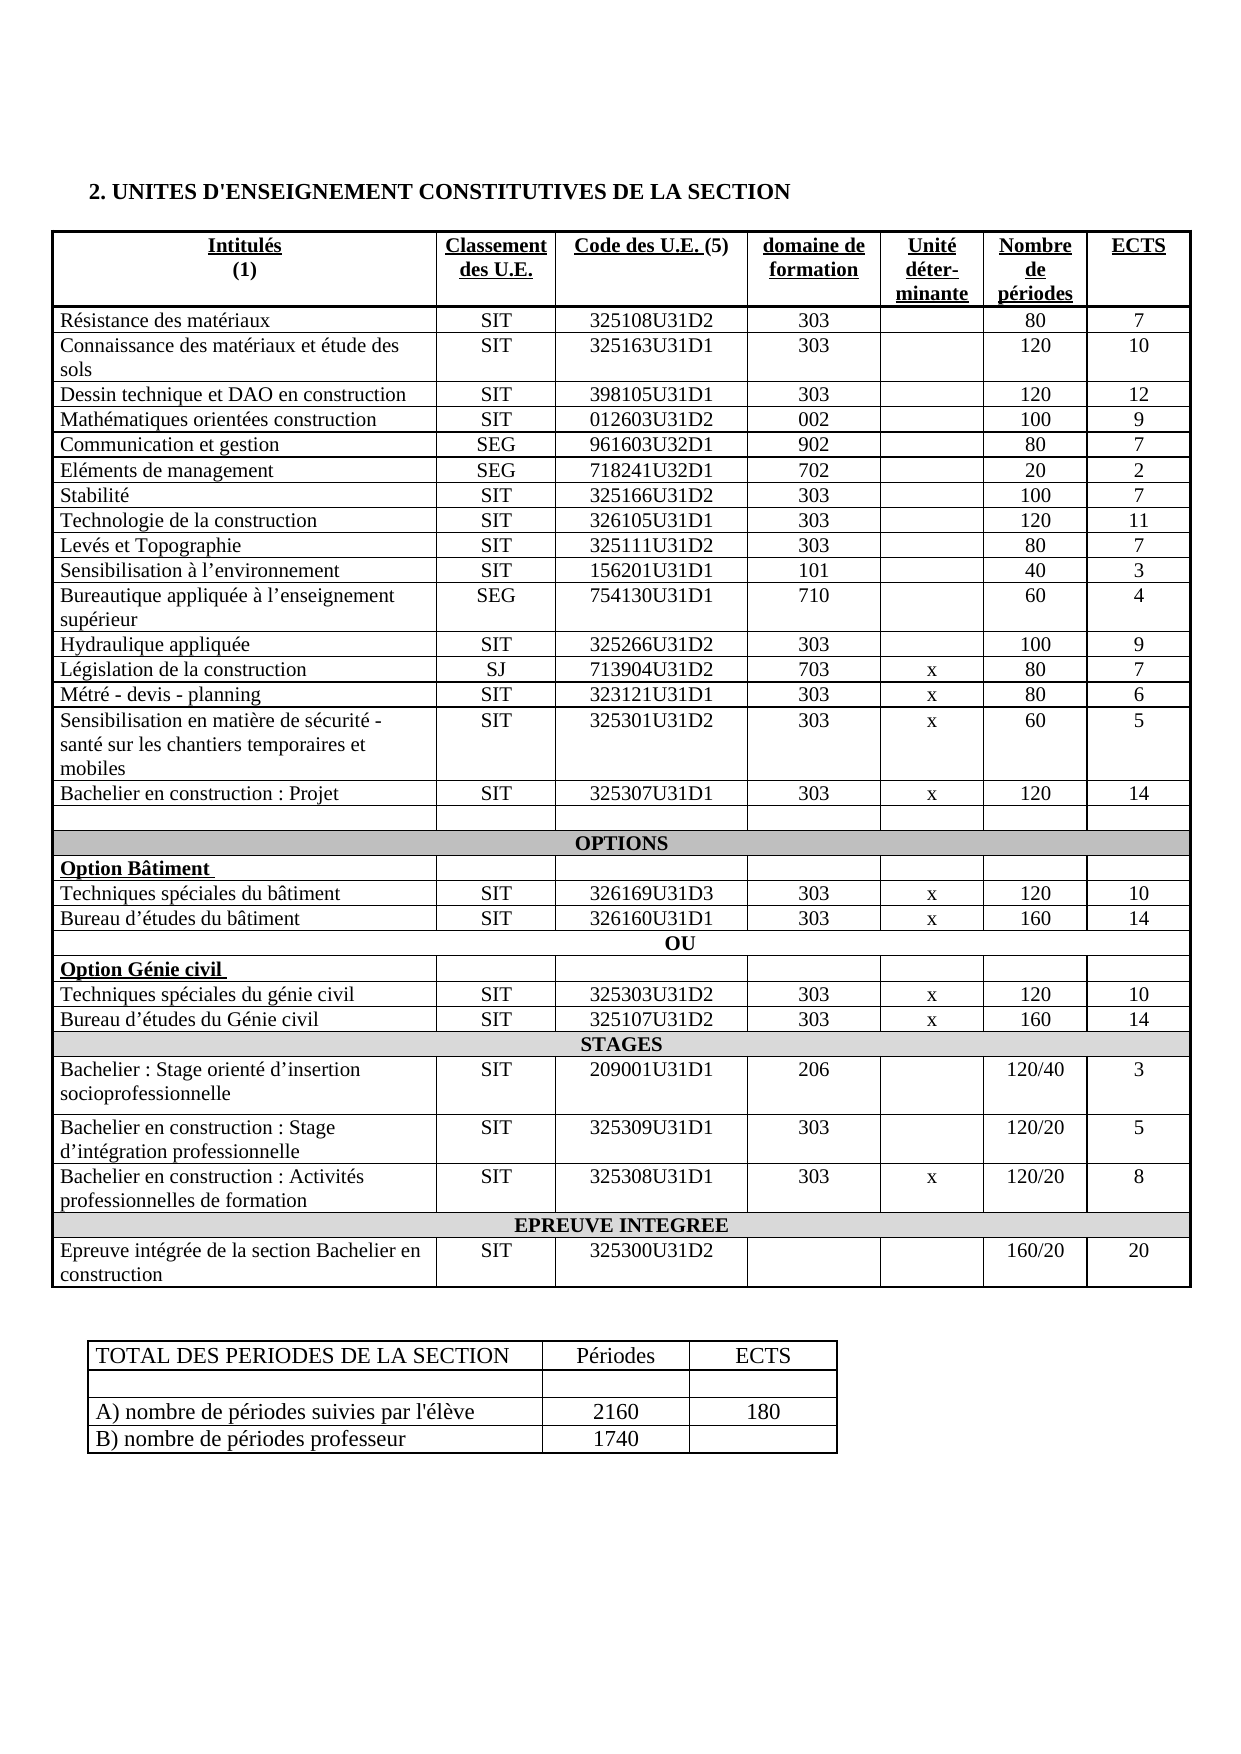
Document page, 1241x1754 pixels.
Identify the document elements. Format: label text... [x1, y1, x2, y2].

table_cell 120/20 [984, 1164, 1086, 1212]
table_cell Bachelier en construction : Stage d’intégration professionnelle [54, 1115, 436, 1163]
table_cell x [881, 982, 983, 1006]
table_cell Eléments de management [54, 458, 436, 482]
table_cell 303 [748, 333, 880, 381]
table_cell [881, 1057, 983, 1114]
table_cell 80 [984, 433, 1086, 456]
table_cell 303 [748, 508, 880, 532]
table_cell 10 [1088, 333, 1189, 381]
table_cell SIT [437, 781, 555, 805]
table_cell 325166U31D2 [556, 483, 747, 507]
table_cell 303 [748, 1115, 880, 1163]
table_cell 303 [748, 483, 880, 507]
table_cell 10 [1088, 881, 1189, 905]
table_cell x [881, 657, 983, 681]
table_cell 40 [984, 558, 1086, 582]
table_cell 120 [984, 781, 1086, 805]
table_cell 3 [1088, 558, 1189, 582]
table_cell 7 [1088, 483, 1189, 507]
table_cell [984, 806, 1086, 830]
table_cell 209001U31D1 [556, 1057, 747, 1114]
table_cell 156201U31D1 [556, 558, 747, 582]
table_cell 3 [1088, 1057, 1189, 1114]
table_cell [881, 806, 983, 830]
table_cell 303 [748, 683, 880, 706]
table_cell 7 [1088, 657, 1189, 681]
table_cell [881, 1238, 983, 1286]
table_cell [89, 1371, 542, 1397]
table_cell 303 [748, 1007, 880, 1031]
table_cell x [881, 1007, 983, 1031]
table_cell Résistance des matériaux [54, 308, 436, 332]
table_cell [437, 856, 555, 880]
table_cell 326169U31D3 [556, 881, 747, 905]
table_cell [690, 1426, 836, 1452]
table_cell 160/20 [984, 1238, 1086, 1286]
table_cell Bachelier : Stage orienté d’insertion socioprofessionnelle [54, 1057, 436, 1114]
table_cell [556, 956, 747, 981]
table_cell Bureau d’études du bâtiment [54, 906, 436, 930]
table_header Nombre de périodes [984, 233, 1086, 305]
table_cell 325300U31D2 [556, 1238, 747, 1286]
table_cell 325309U31D1 [556, 1115, 747, 1163]
table_cell [984, 856, 1086, 880]
table_cell 5 [1088, 708, 1189, 780]
table_cell 60 [984, 583, 1086, 631]
table_cell [1088, 856, 1189, 880]
table_cell x [881, 1164, 983, 1212]
table_cell OPTIONS [54, 831, 1189, 855]
table_cell 2 [1088, 458, 1189, 482]
table_cell SIT [437, 1115, 555, 1163]
table_cell [881, 533, 983, 557]
table_cell 1740 [543, 1426, 689, 1452]
table_cell x [881, 881, 983, 905]
table_cell Bureautique appliquée à l’enseignement supérieur [54, 583, 436, 631]
table_cell [437, 956, 555, 981]
table_cell [881, 508, 983, 532]
table_cell 702 [748, 458, 880, 482]
table_cell 303 [748, 533, 880, 557]
table_cell 398105U31D1 [556, 382, 747, 406]
table_cell 80 [984, 657, 1086, 681]
table_cell Stabilité [54, 483, 436, 507]
table_cell x [881, 781, 983, 805]
table_header TOTAL DES PERIODES DE LA SECTION [89, 1342, 542, 1369]
table_cell 303 [748, 906, 880, 930]
table_cell SIT [437, 881, 555, 905]
table_cell Communication et gestion [54, 433, 436, 456]
table_cell SIT [437, 1057, 555, 1114]
table_cell 14 [1088, 1007, 1189, 1031]
table_cell 120 [984, 881, 1086, 905]
table_cell [748, 1238, 880, 1286]
table_cell [556, 806, 747, 830]
table_header Code des U.E. (5) [556, 233, 747, 305]
table_cell 80 [984, 533, 1086, 557]
table_cell Techniques spéciales du génie civil [54, 982, 436, 1006]
table_cell Option Génie civil [54, 956, 436, 981]
table_cell Métré - devis - planning [54, 683, 436, 706]
table_cell 14 [1088, 781, 1189, 805]
table_cell A) nombre de périodes suivies par l'élève [89, 1398, 542, 1424]
table_cell 325303U31D2 [556, 982, 747, 1006]
table_cell 325308U31D1 [556, 1164, 747, 1212]
table_cell [881, 433, 983, 456]
table_cell 120 [984, 982, 1086, 1006]
table_cell 10 [1088, 982, 1189, 1006]
table_cell x [881, 906, 983, 930]
table_cell 160 [984, 906, 1086, 930]
table_cell [881, 483, 983, 507]
table_cell [881, 382, 983, 406]
table_cell 303 [748, 881, 880, 905]
table_cell 7 [1088, 308, 1189, 332]
table_header ECTS [1088, 233, 1189, 305]
table_cell Option Bâtiment [54, 856, 436, 880]
table_cell [881, 856, 983, 880]
table_cell [881, 583, 983, 631]
table_cell Dessin technique et DAO en construction [54, 382, 436, 406]
table_cell 303 [748, 632, 880, 656]
table_cell Connaissance des matériaux et étude des sols [54, 333, 436, 381]
table_cell SIT [437, 333, 555, 381]
table_cell [881, 1115, 983, 1163]
table_header Classement des U.E. [437, 233, 555, 305]
table_cell OU [54, 931, 1189, 955]
table_cell 80 [984, 683, 1086, 706]
table_cell 80 [984, 308, 1086, 332]
table_cell 303 [748, 1164, 880, 1212]
table_cell 002 [748, 407, 880, 431]
table_cell 325108U31D2 [556, 308, 747, 332]
table_cell [556, 856, 747, 880]
table_cell SEG [437, 583, 555, 631]
table_header domaine de formation [748, 233, 880, 305]
table_cell 11 [1088, 508, 1189, 532]
table_cell 120 [984, 382, 1086, 406]
table_cell 7 [1088, 533, 1189, 557]
table_cell [881, 632, 983, 656]
table_cell 325107U31D2 [556, 1007, 747, 1031]
table_cell 120/40 [984, 1057, 1086, 1114]
table_cell 9 [1088, 407, 1189, 431]
table_cell 6 [1088, 683, 1189, 706]
table_cell [881, 458, 983, 482]
table_cell 100 [984, 407, 1086, 431]
table_cell [543, 1371, 689, 1397]
table_cell 60 [984, 708, 1086, 780]
table_cell 713904U31D2 [556, 657, 747, 681]
table_cell 325111U31D2 [556, 533, 747, 557]
table_cell 012603U31D2 [556, 407, 747, 431]
table_cell [54, 806, 436, 830]
table_cell 100 [984, 483, 1086, 507]
table_cell 8 [1088, 1164, 1189, 1212]
table_cell Sensibilisation en matière de sécurité - santé sur les chantiers temporaires et mobiles [54, 708, 436, 780]
table_cell 303 [748, 781, 880, 805]
table_header Unité déter- minante [881, 233, 983, 305]
table_header Périodes [543, 1342, 689, 1369]
table_cell Bachelier en construction : Activités professionnelles de formation [54, 1164, 436, 1212]
table_cell Levés et Topographie [54, 533, 436, 557]
table_cell [984, 956, 1086, 981]
table_cell x [881, 683, 983, 706]
table_cell SIT [437, 308, 555, 332]
table_cell SJ [437, 657, 555, 681]
table_cell [881, 333, 983, 381]
table_cell 325163U31D1 [556, 333, 747, 381]
table_cell 703 [748, 657, 880, 681]
table_cell [881, 407, 983, 431]
table_cell 326160U31D1 [556, 906, 747, 930]
table_cell [881, 558, 983, 582]
table_cell 5 [1088, 1115, 1189, 1163]
table_cell Sensibilisation à l’environnement [54, 558, 436, 582]
table_cell 754130U31D1 [556, 583, 747, 631]
table_cell 303 [748, 982, 880, 1006]
table_cell 120 [984, 333, 1086, 381]
table_cell 303 [748, 382, 880, 406]
table_cell 100 [984, 632, 1086, 656]
text 2. UNITES D'ENSEIGNEMENT CONSTITUTIVES DE LA SECTION [89, 178, 1211, 205]
table_cell 710 [748, 583, 880, 631]
table_cell 180 [690, 1398, 836, 1424]
table_cell 9 [1088, 632, 1189, 656]
table_cell 4 [1088, 583, 1189, 631]
table_cell 326105U31D1 [556, 508, 747, 532]
table_cell [1088, 956, 1189, 981]
table_cell [690, 1371, 836, 1397]
table_cell 14 [1088, 906, 1189, 930]
table_cell [748, 806, 880, 830]
table_cell STAGES [54, 1032, 1189, 1056]
table_cell [437, 806, 555, 830]
table_cell 120 [984, 508, 1086, 532]
table_cell SIT [437, 407, 555, 431]
table_cell SIT [437, 982, 555, 1006]
table_cell Bureau d’études du Génie civil [54, 1007, 436, 1031]
table_cell SIT [437, 382, 555, 406]
table_header ECTS [690, 1342, 836, 1369]
table_cell 101 [748, 558, 880, 582]
table_cell SIT [437, 632, 555, 656]
table_cell 325301U31D2 [556, 708, 747, 780]
table_cell SIT [437, 708, 555, 780]
table_cell SIT [437, 558, 555, 582]
table_cell B) nombre de périodes professeur [89, 1426, 542, 1452]
table_cell 718241U32D1 [556, 458, 747, 482]
table_cell SIT [437, 906, 555, 930]
table_cell SIT [437, 1164, 555, 1212]
table_cell 323121U31D1 [556, 683, 747, 706]
table_cell 20 [1088, 1238, 1189, 1286]
table_cell 160 [984, 1007, 1086, 1031]
table_cell 303 [748, 308, 880, 332]
table_cell 961603U32D1 [556, 433, 747, 456]
table_cell SIT [437, 1238, 555, 1286]
table_cell Hydraulique appliquée [54, 632, 436, 656]
table_cell [748, 956, 880, 981]
table_cell Technologie de la construction [54, 508, 436, 532]
table_cell 7 [1088, 433, 1189, 456]
table_cell [881, 956, 983, 981]
table_cell [1088, 806, 1189, 830]
table_cell SIT [437, 533, 555, 557]
table_cell SIT [437, 508, 555, 532]
table_cell Bachelier en construction : Projet [54, 781, 436, 805]
table_cell 20 [984, 458, 1086, 482]
table_cell SIT [437, 683, 555, 706]
table_cell SEG [437, 433, 555, 456]
table_cell Législation de la construction [54, 657, 436, 681]
table_cell 2160 [543, 1398, 689, 1424]
table_cell 12 [1088, 382, 1189, 406]
table_cell 303 [748, 708, 880, 780]
table_cell 325307U31D1 [556, 781, 747, 805]
table_cell Mathématiques orientées construction [54, 407, 436, 431]
table_cell [881, 308, 983, 332]
table_cell SIT [437, 483, 555, 507]
table_cell [748, 856, 880, 880]
table_header Intitulés (1) [54, 233, 436, 305]
table_cell SEG [437, 458, 555, 482]
table_cell x [881, 708, 983, 780]
table_cell 206 [748, 1057, 880, 1114]
table_cell 325266U31D2 [556, 632, 747, 656]
table_cell Techniques spéciales du bâtiment [54, 881, 436, 905]
table_cell SIT [437, 1007, 555, 1031]
table_cell 120/20 [984, 1115, 1086, 1163]
table_cell 902 [748, 433, 880, 456]
table_cell Epreuve intégrée de la section Bachelier en construction [54, 1238, 436, 1286]
table_cell EPREUVE INTEGREE [54, 1213, 1189, 1237]
